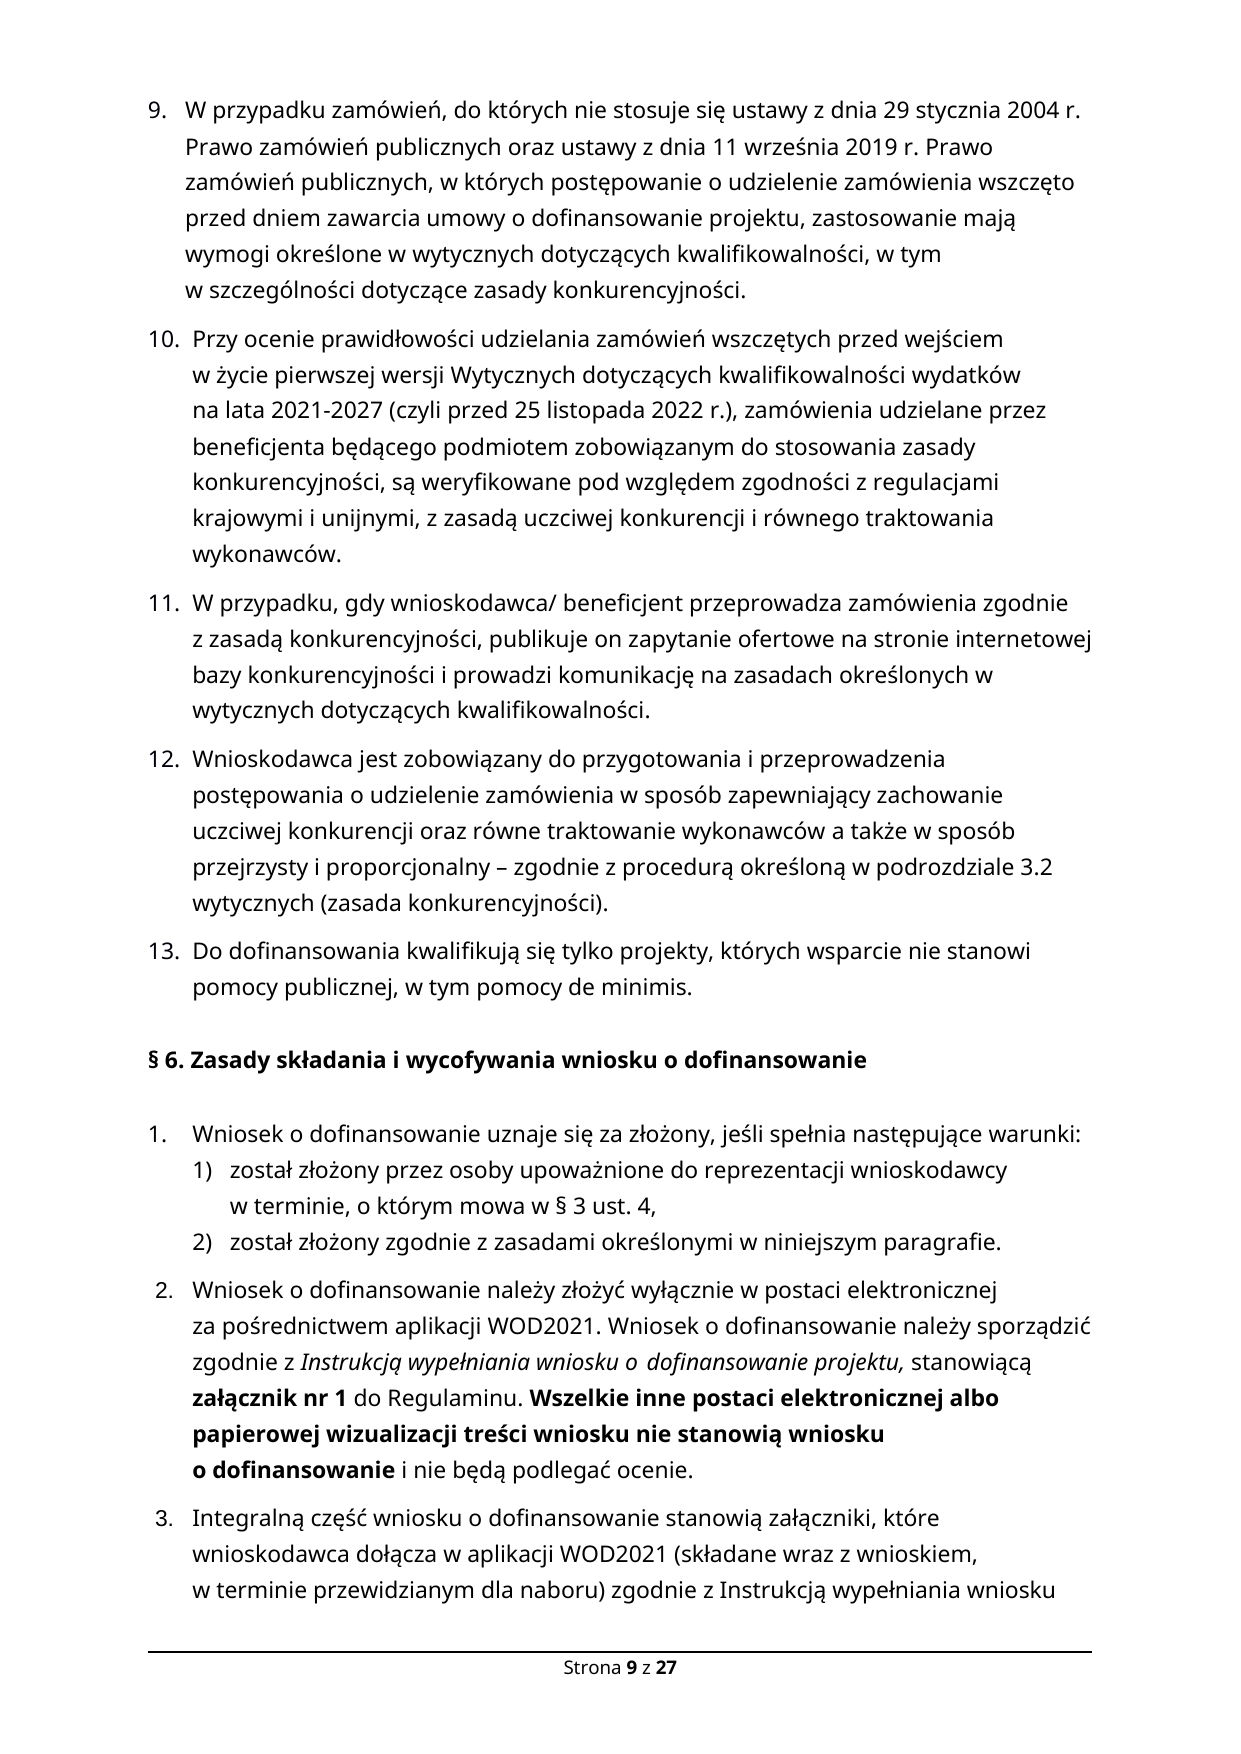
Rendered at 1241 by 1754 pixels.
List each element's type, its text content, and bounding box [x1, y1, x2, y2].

list został złożony zgodnie z zasadami określonymi w niniejszym paragrafie. [192, 1226, 1092, 1257]
list W przypadku, gdy wnioskodawca/ beneficjent przeprowadza zamówienia zgodnie z zasadą konkurencyjności, publikuje on zapytanie ofertowe na stronie internetowej bazy konkurencyjności i prowadzi komunikację na zasadach określonych w wytycznych dotyczących kwalifikowalności. [148, 587, 1092, 726]
list Do dofinansowania kwalifikują się tylko projekty, których wsparcie nie stanowi pomocy publicznej, w tym pomocy de minimis. [148, 935, 1092, 1002]
list Wniosek o dofinansowanie uznaje się za złożony, jeśli spełnia następujące warunki: [148, 1118, 1092, 1149]
list Przy ocenie prawidłowości udzielania zamówień wszczętych przed wejściem w życie pierwszej wersji Wytycznych dotyczących kwalifikowalności wydatków na lata 2021-2027 (czyli przed 25 listopada 2022 r.), zamówienia udzielane przez beneficjenta będącego podmiotem zobowiązanym do stosowania zasady konkurencyjności, są weryfikowane pod względem zgodności z regulacjami krajowymi i unijnymi, z zasadą uczciwej konkurencji i równego traktowania wykonawców. [148, 323, 1092, 569]
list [155, 1502, 1092, 1605]
list W przypadku zamówień, do których nie stosuje się ustawy z dnia 29 stycznia 2004 r. Prawo zamówień publicznych oraz ustawy z dnia 11 września 2019 r. Prawo zamówień publicznych, w których postępowanie o udzielenie zamówienia wszczęto przed dniem zawarcia umowy o dofinansowanie projektu, zastosowanie mają wymogi określone w wytycznych dotyczących kwalifikowalności, w tym w szczególności dotyczące zasady konkurencyjności. [148, 94, 1092, 305]
list Wnioskodawca jest zobowiązany do przygotowania i przeprowadzenia postępowania o udzielenie zamówienia w sposób zapewniający zachowanie uczciwej konkurencji oraz równe traktowanie wykonawców a także w sposób przejrzysty i proporcjonalny – zgodnie z procedurą określoną w podrozdziale 3.2 wytycznych (zasada konkurencyjności). [148, 743, 1092, 918]
list Wniosek o dofinansowanie należy złożyć wyłącznie w postaci elektronicznej za pośrednictwem aplikacji WOD2021. Wniosek o dofinansowanie należy sporządzić zgodnie z Instrukcją wypełniania wniosku o dofinansowanie projektu, stanowiącą załącznik nr 1 do Regulaminu. Wszelkie inne postaci elektronicznej albo papierowej wizualizacji treści wniosku nie stanowią wniosku o dofinansowanie i nie będą podlegać ocenie. [155, 1274, 1092, 1485]
subtitle § 6. Zasady składania i wycofywania wniosku o dofinansowanie [148, 1044, 1092, 1076]
list został złożony przez osoby upoważnione do reprezentacji wnioskodawcy w terminie, o którym mowa w § 3 ust. 4, [192, 1154, 1092, 1221]
